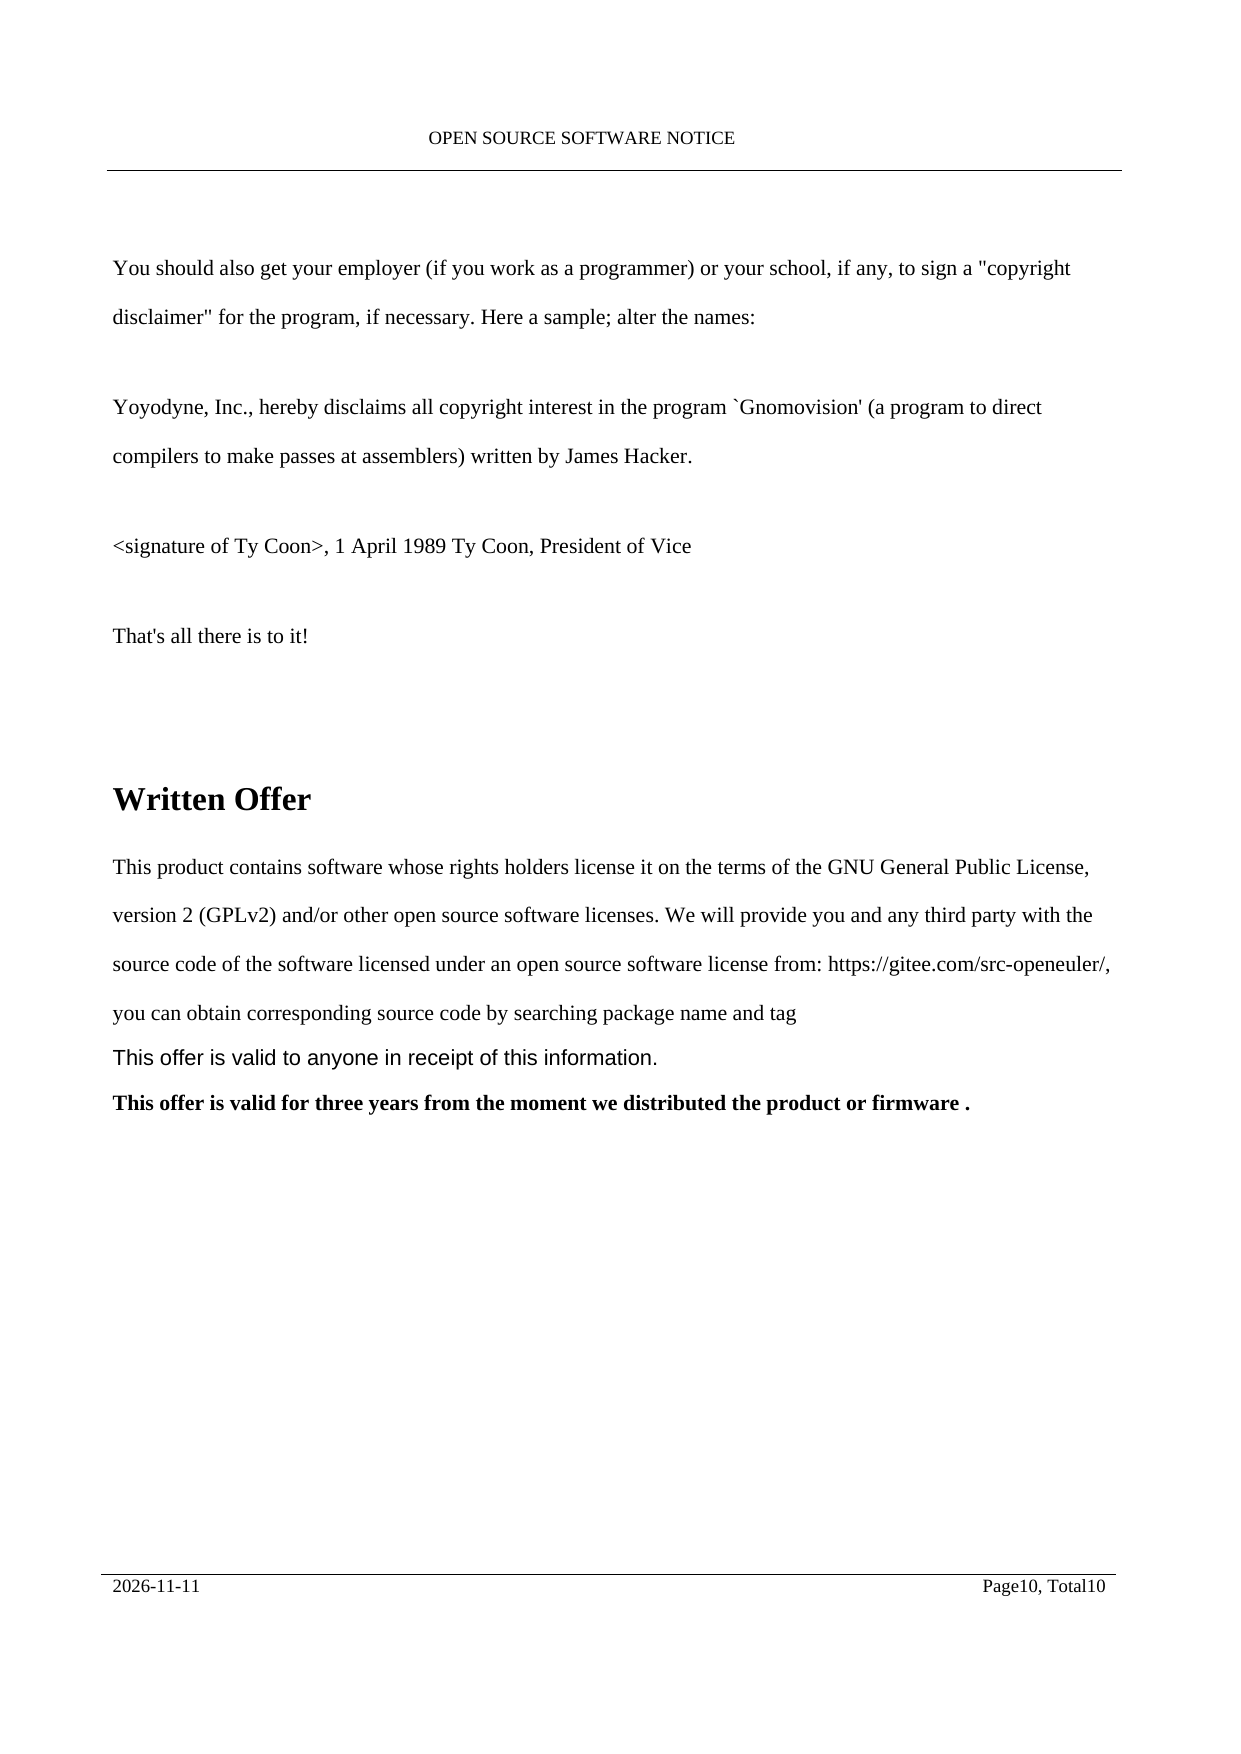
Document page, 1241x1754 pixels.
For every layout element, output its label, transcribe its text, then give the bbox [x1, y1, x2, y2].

text This product contains software whose rights holders license it on the terms of the GNU General Public License, version 2 (GPLv2) and/or other open source software licenses. We will provide you and any third party with the source code of the software licensed under an open source software license from: https://gitee.com/src-openeuler/, you can obtain corresponding source code by searching package name and tag [112, 850, 1128, 1029]
text Written Offer [112, 766, 1128, 831]
text <signature of Ty Coon>, 1 April 1989 Ty Coon, President of Vice [112, 529, 1128, 562]
text That's all there is to it! [112, 619, 1128, 749]
text Yoyodyne, Inc., hereby disclaims all copyright interest in the program `Gnomovision' (a program to direct compilers to make passes at assemblers) written by James Hacker. [112, 390, 1128, 472]
text This offer is valid for three years from the moment we distributed the product or firmware . [112, 1086, 1128, 1119]
text This offer is valid to anyone in receipt of this information. [112, 1041, 1128, 1074]
text You should also get your employer (if you work as a programmer) or your school, if any, to sign a "copyright disclaimer" for the program, if necessary. Here a sample; alter the names: [112, 251, 1128, 333]
